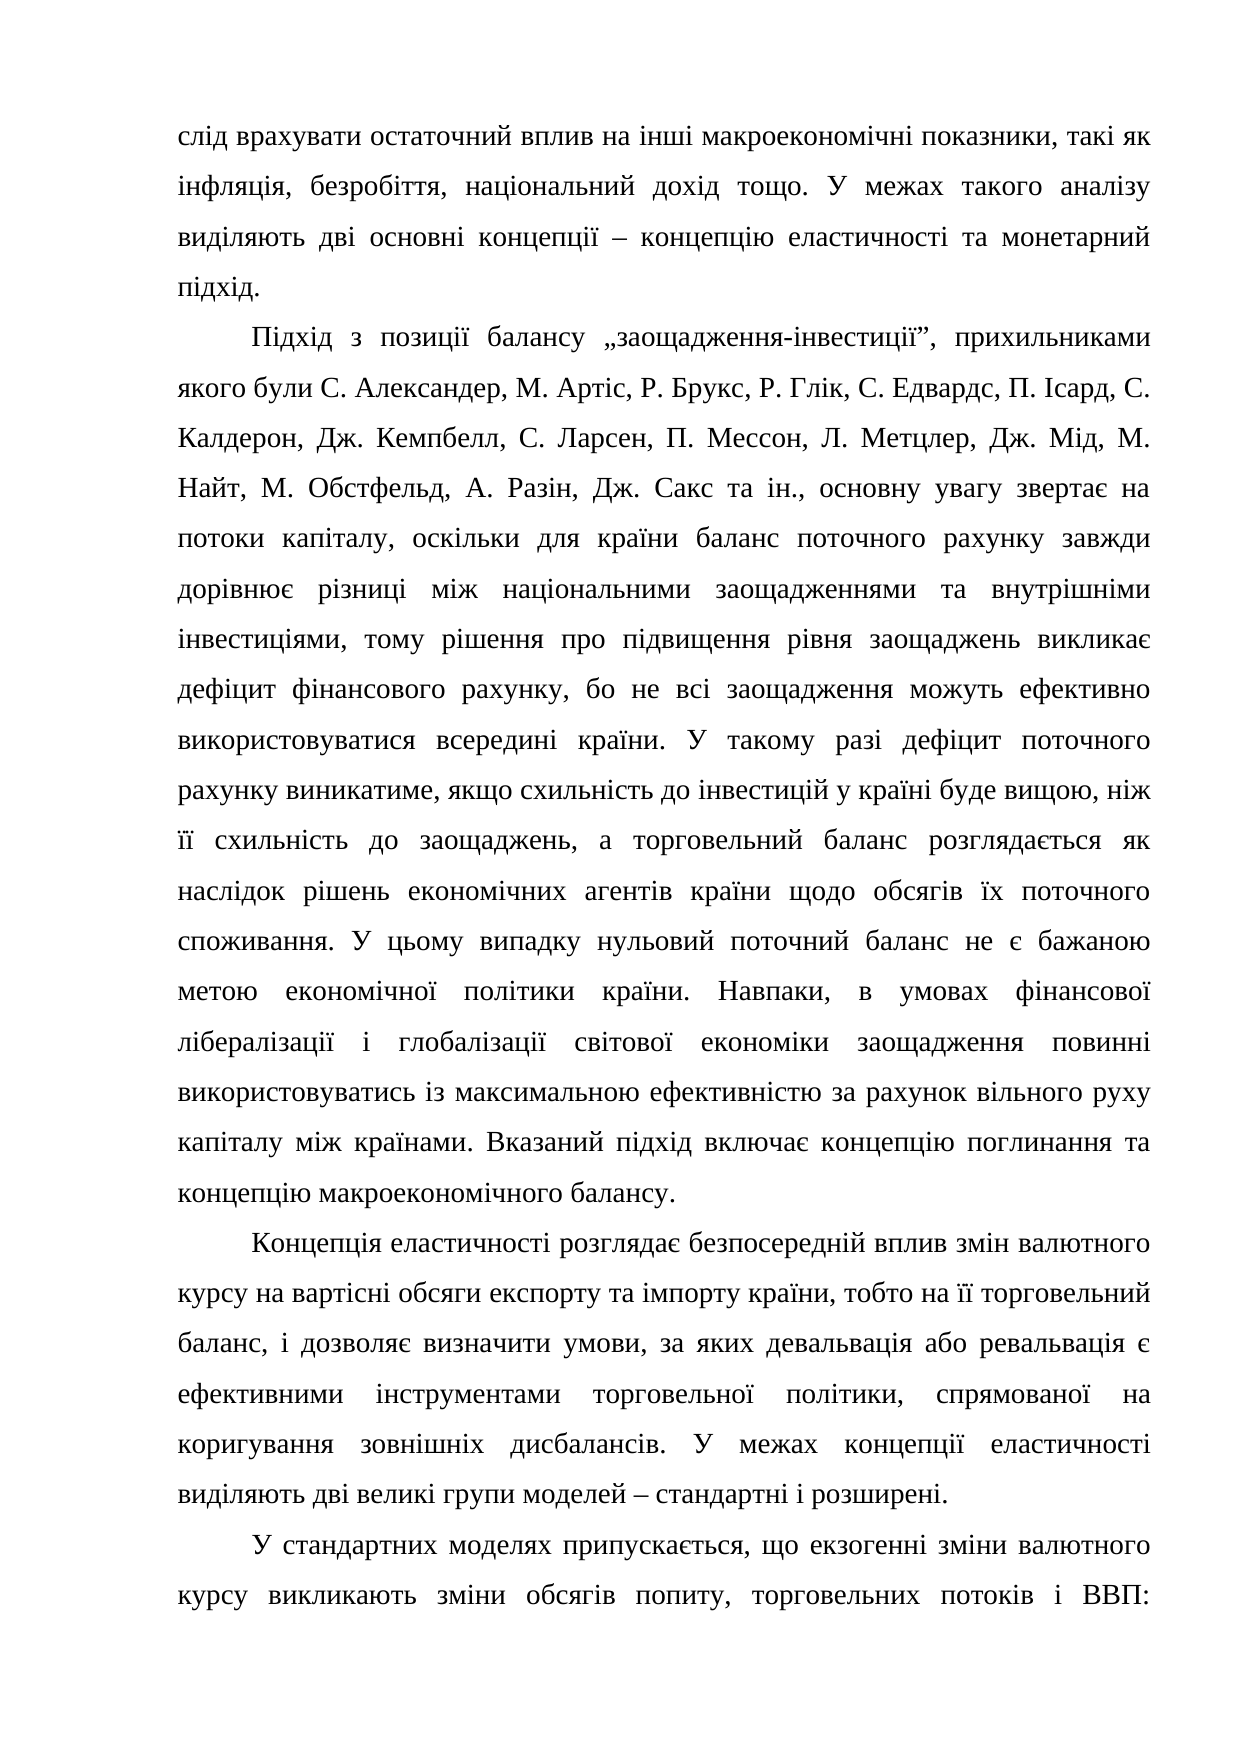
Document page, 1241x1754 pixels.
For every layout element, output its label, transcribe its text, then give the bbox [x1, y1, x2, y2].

text Концепція еластичності розглядає безпосередній вплив змін валютного курсу на вартісні обсяги експорту та імпорту країни, тобто на її торговельний баланс, і дозволяє визначити умови, за яких девальвація або ревальвація є ефективними інструментами торговельної політики, спрямованої на коригування зовнішніх дисбалансів. У межах концепції еластичності виділяють дві великі групи моделей – стандартні і розширені. [177, 1225, 1152, 1510]
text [177, 118, 1152, 303]
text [177, 1527, 1152, 1611]
text Підхід з позиції балансу „заощадження-інвестиції”, прихильниками якого були С. Александер, М. Артіс, Р. Брукс, Р. Глік, С. Едвардс, П. Ісард, С. Калдерон, Дж. Кемпбелл, С. Ларсен, П. Мессон, Л. Метцлер, Дж. Мід, М. Найт, М. Обстфельд, А. Разін, Дж. Сакс та ін., основну увагу звертає на потоки капіталу, оскільки для країни баланс поточного рахунку завжди дорівнює різниці між національними заощадженнями та внутрішніми інвестиціями, тому рішення про підвищення рівня заощаджень викликає дефіцит фінансового рахунку, бо не всі заощадження можуть ефективно використовуватися всередині країни. У такому разі дефіцит поточного рахунку виникатиме, якщо схильність до інвестицій у країні буде вищою, ніж її схильність до заощаджень, а торговельний баланс розглядається як наслідок рішень економічних агентів країни щодо обсягів їх поточного споживання. У цьому випадку нульовий поточний баланс не є бажаною метою економічної політики країни. Навпаки, в умовах фінансової лібералізації і глобалізації світової економіки заощадження повинні використовуватись із максимальною ефективністю за рахунок вільного руху капіталу між країнами. Вказаний підхід включає концепцію поглинання та концепцію макроекономічного балансу. [177, 319, 1152, 1208]
